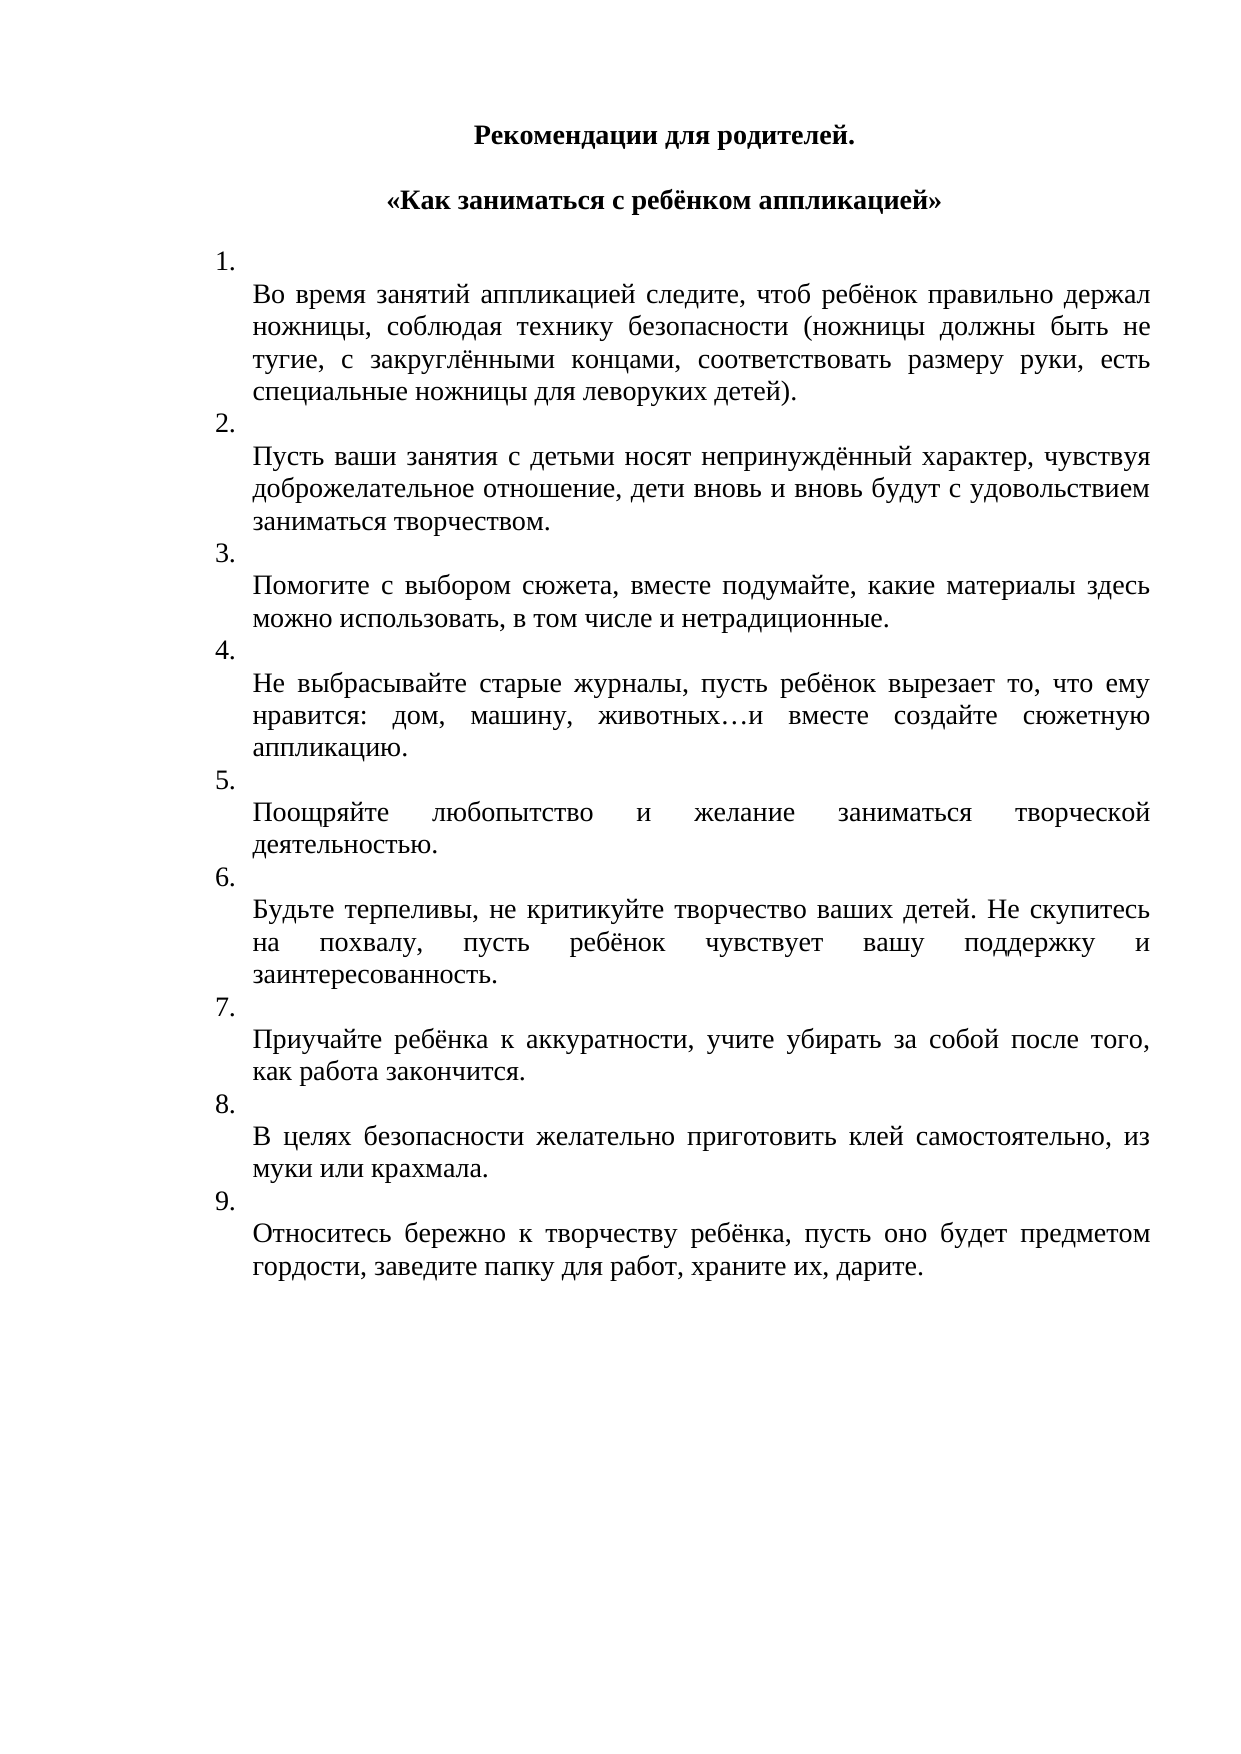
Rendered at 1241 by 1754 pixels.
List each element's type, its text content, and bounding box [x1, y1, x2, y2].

list Поощряйте любопытство и желание заниматься творческой деятельностью. [215, 763, 1152, 860]
list Приучайте ребёнка к аккуратности, учите убирать за собой после того, как работа закончится. [215, 989, 1152, 1087]
list Относитесь бережно к творчеству ребёнка, пусть оно будет предметом гордости, заведите папку для работ, храните их, дарите. [215, 1184, 1152, 1281]
text Рекомендации для родителей. «Как заниматься с ребёнком аппликацией» [177, 118, 1152, 215]
list Помогите с выбором сюжета, вместе подумайте, какие материалы здесь можно использовать, в том числе и нетрадиционные. [215, 536, 1152, 633]
list Во время занятий аппликацией следите, чтоб ребёнок правильно держал ножницы, соблюдая технику безопасности (ножницы должны быть не тугие, с закруглёнными концами, соответствовать размеру руки, есть специальные ножницы для леворуких детей). [215, 244, 1152, 406]
list В целях безопасности желательно приготовить клей самостоятельно, из муки или крахмала. [215, 1087, 1152, 1184]
list Пусть ваши занятия с детьми носят непринуждённый характер, чувствуя доброжелательное отношение, дети вновь и вновь будут с удовольствием заниматься творчеством. [215, 406, 1152, 536]
list Будьте терпеливы, не критикуйте творчество ваших детей. Не скупитесь на похвалу, пусть ребёнок чувствует вашу поддержку и заинтересованность. [215, 860, 1152, 989]
list Не выбрасывайте старые журналы, пусть ребёнок вырезает то, что ему нравится: дом, машину, животных…и вместе создайте сюжетную аппликацию. [215, 633, 1152, 763]
